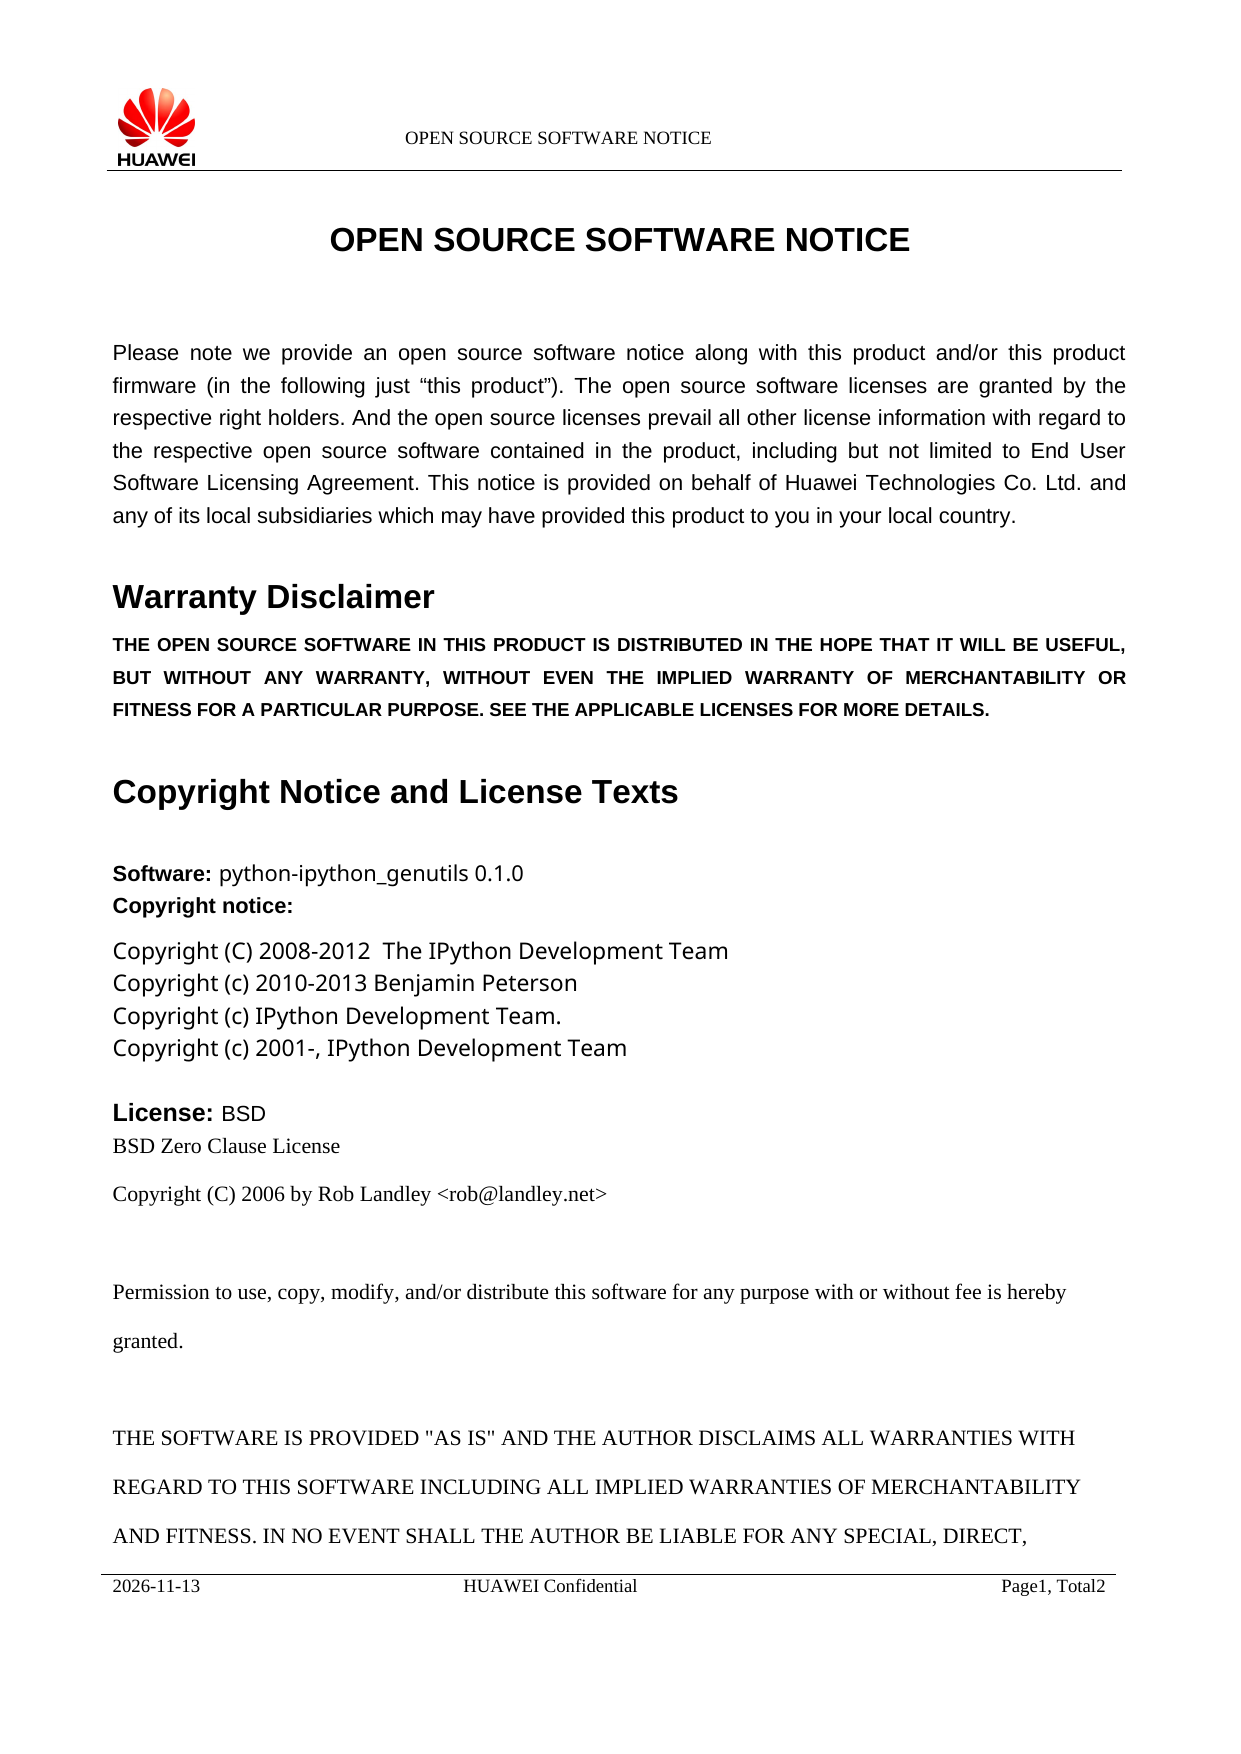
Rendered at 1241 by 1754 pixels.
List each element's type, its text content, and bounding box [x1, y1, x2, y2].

text Copyright Notice and License Texts [112, 759, 1128, 824]
text License: BSD [112, 1096, 1128, 1129]
title Software: python-ipython_genutils 0.1.0 [112, 856, 1128, 889]
text The open source software in this product is distributed in the hope that it will be useful, but WITHOUT ANY WARRANTY, without even the implied warranty of MERCHANTABILITY or FITNESS FOR A PARTICULAR PURPOSE. See the applicable licenses for more details. [112, 629, 1128, 726]
text Please note we provide an open source software notice along with this product and/or this product firmware (in the following just “this product”). The open source software licenses are granted by the respective right holders. And the open source licenses prevail all other license information with regard to the respective open source software contained in the product, including but not limited to End User Software Licensing Agreement. This notice is provided on behalf of Huawei Technologies Co. Ltd. and any of its local subsidiaries which may have provided this product to you in your local country. [112, 336, 1128, 531]
picture [118, 88, 195, 166]
text Copyright notice: [112, 889, 1128, 921]
text Warranty Disclaimer [112, 564, 1128, 629]
text Copyright (C) 2008-2012 The IPython Development Team Copyright (c) 2010-2013 Benjamin Peterson Copyright (c) IPython Development Team. Copyright (c) 2001-, IPython Development Team [112, 934, 1128, 1096]
text OPEN SOURCE SOFTWARE NOTICE [112, 206, 1128, 271]
